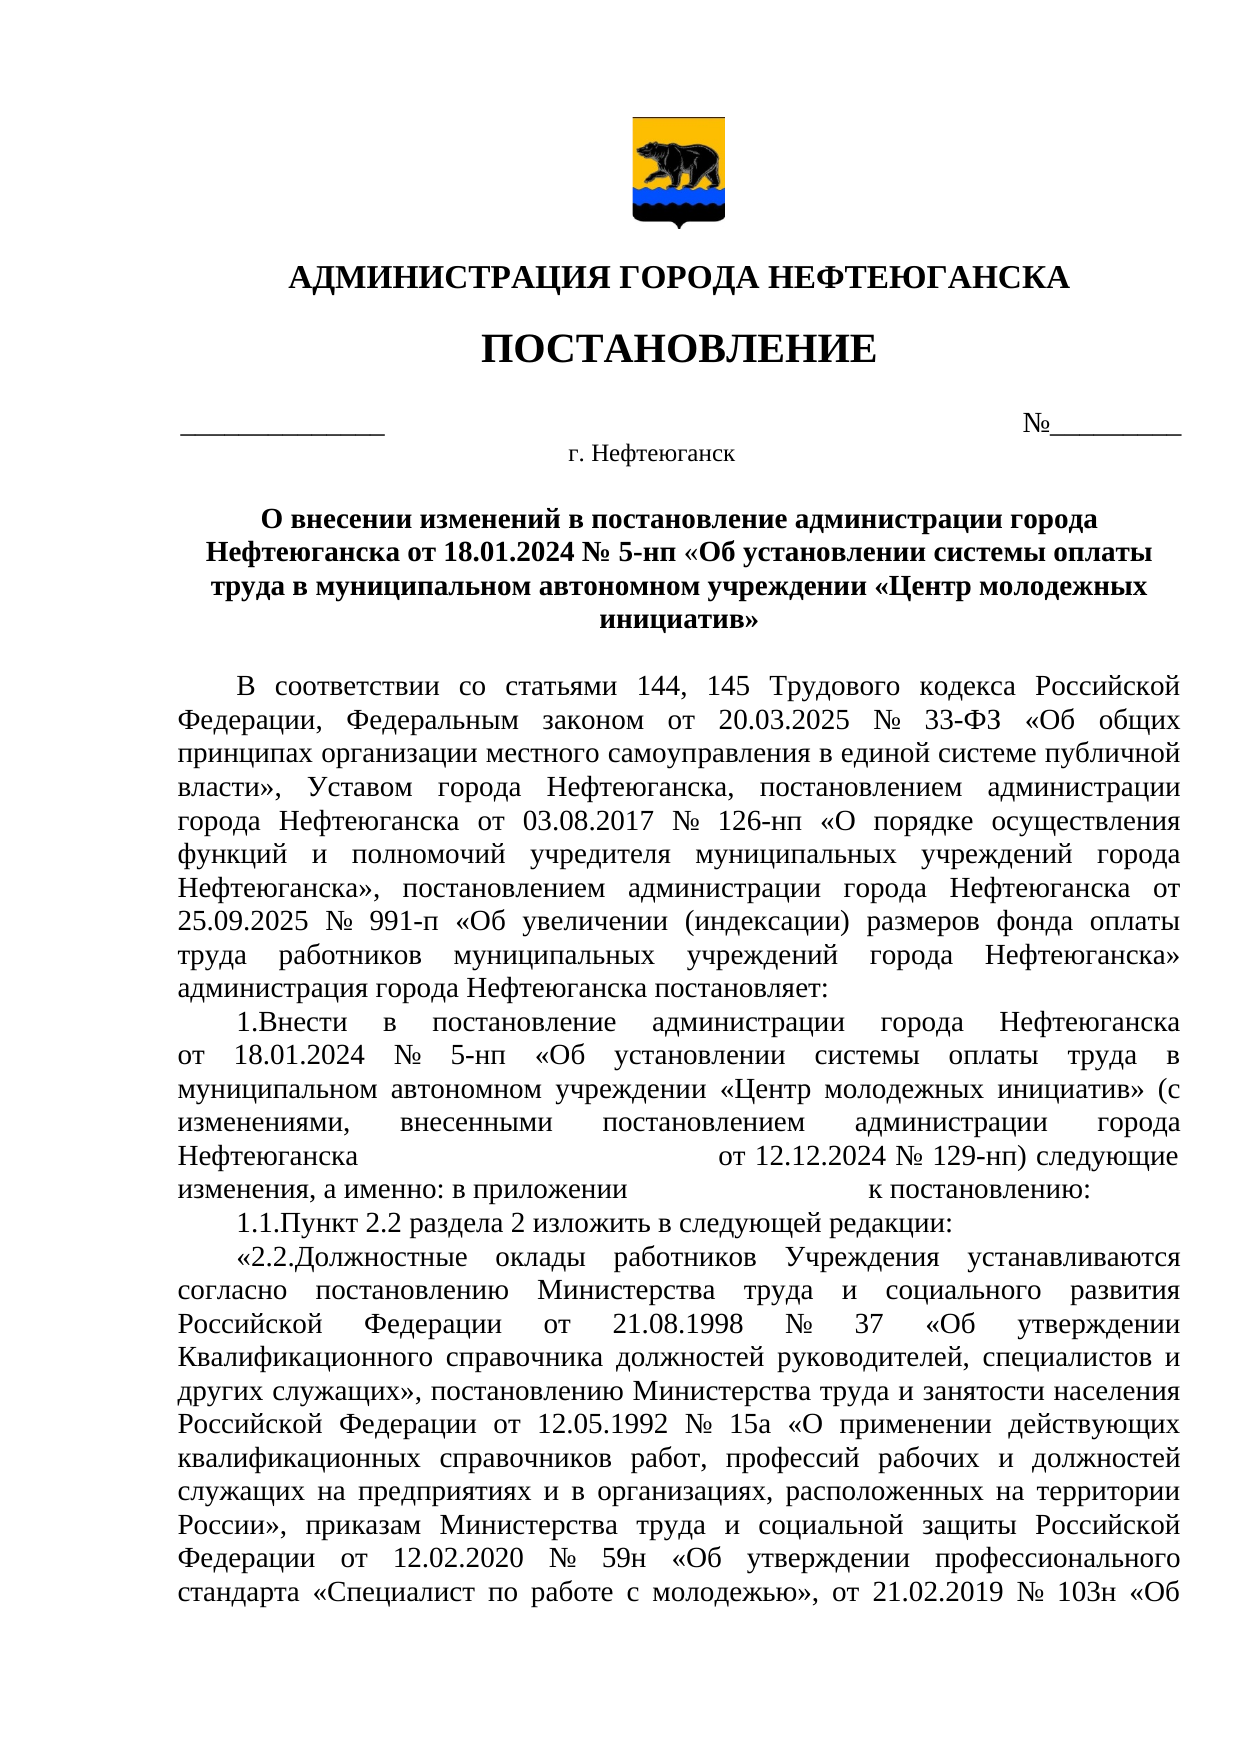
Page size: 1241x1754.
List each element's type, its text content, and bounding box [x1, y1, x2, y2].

text АДМИНИСТРАЦИЯ ГОРОДА НЕФТЕЮГАНСКА [177, 257, 1181, 295]
text ПОСТАНОВЛЕНИЕ [177, 323, 1181, 371]
text 1.1.Пункт 2.2 раздела 2 изложить в следующей редакции: [177, 1205, 1181, 1239]
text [177, 1239, 1181, 1608]
text ______________ №_________ [177, 405, 1181, 438]
picture [631, 117, 725, 227]
text О внесении изменений в постановление администрации города Нефтеюганска от 18.01.2024 № 5-нп «Об установлении системы оплаты труда в муниципальном автономном учреждении «Центр молодежных инициатив» [177, 501, 1181, 635]
text В соответствии со статьями 144, 145 Трудового кодекса Российской Федерации, Федеральным законом от 20.03.2025 № 33-ФЗ «Об общих принципах организации местного самоуправления в единой системе публичной власти», Уставом города Нефтеюганска, постановлением администрации города Нефтеюганска от 03.08.2017 № 126-нп «О порядке осуществления функций и полномочий учредителя муниципальных учреждений города Нефтеюганска», постановлением администрации города Нефтеюганска от 25.09.2025 № 991-п «Об увеличении (индексации) размеров фонда оплаты труда работников муниципальных учреждений города Нефтеюганска» администрация города Нефтеюганска постановляет: [177, 668, 1181, 1004]
text 1.Внести в постановление администрации города Нефтеюганска от 18.01.2024 № 5-нп «Об установлении системы оплаты труда в муниципальном автономном учреждении «Центр молодежных инициатив» (с изменениями, внесенными постановлением администрации города Нефтеюганска от 12.12.2024 № 129-нп) следующие изменения, а именно: в приложении к постановлению: [177, 1004, 1181, 1205]
text г. Нефтеюганск [177, 438, 1181, 467]
